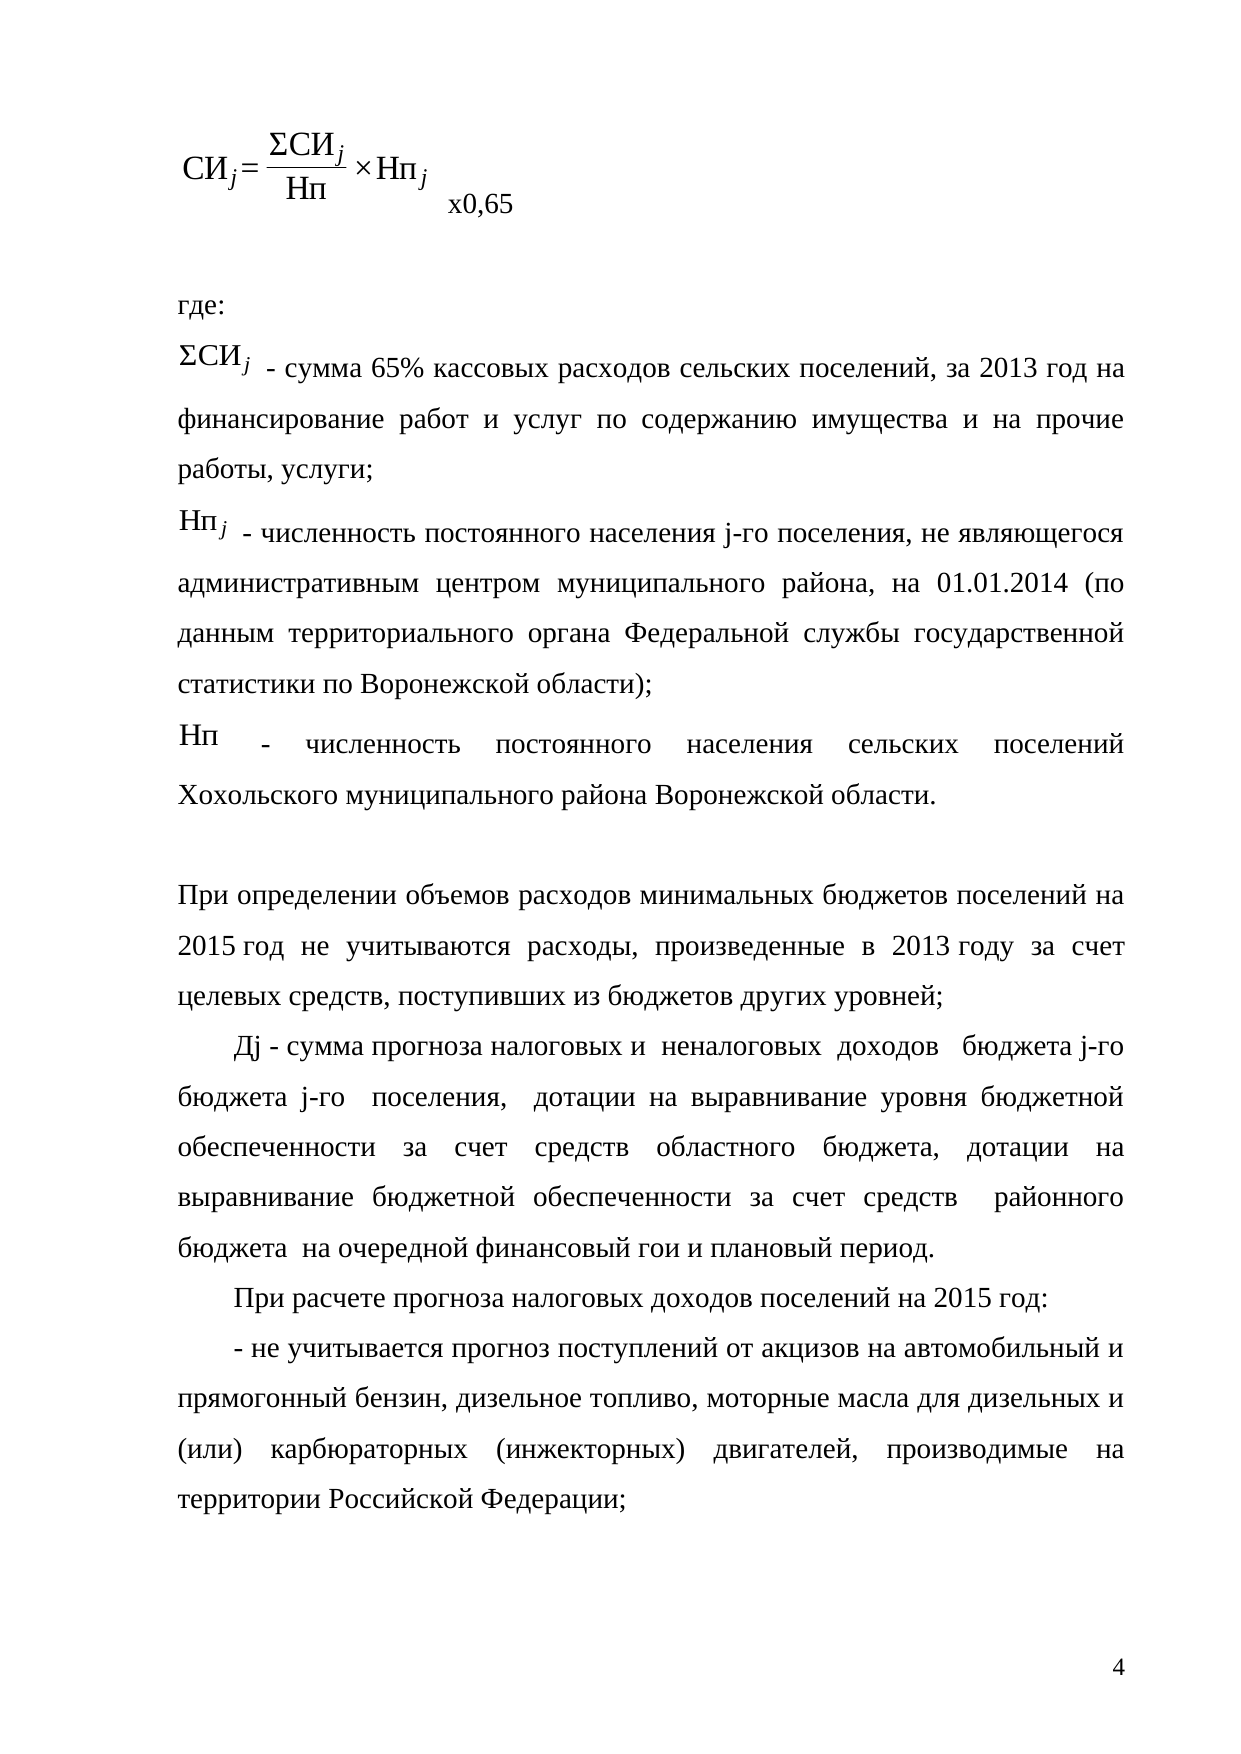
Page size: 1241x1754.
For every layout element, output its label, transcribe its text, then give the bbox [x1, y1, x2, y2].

text Дj - сумма прогноза налоговых и неналоговых доходов бюджета j-го бюджета j-го поселения, дотации на выравнивание уровня бюджетной обеспеченности за счет средств областного бюджета, дотации на выравнивание бюджетной обеспеченности за счет средств районного бюджета на очередной финансовый гои и плановый период. [177, 1028, 1125, 1263]
text - численность постоянного населения сельских поселений Хохольского муниципального района Воронежской области. [177, 716, 1125, 810]
text При определении объемов расходов минимальных бюджетов поселений на 2015 год не учитываются расходы, произведенные в 2013 году за счет целевых средств, поступивших из бюджетов других уровней; [177, 877, 1125, 1012]
text х0,65 [177, 118, 1125, 220]
text При расчете прогноза налоговых доходов поселений на 2015 год: [177, 1280, 1125, 1313]
text - численность постоянного населения j-го поселения, не являющегося административным центром муниципального района, на 01.01.2014 (по данным территориального органа Федеральной службы государственной статистики по Воронежской области); [177, 502, 1125, 699]
text - сумма 65% кассовых расходов сельских поселений, за 2013 год на финансирование работ и услуг по содержанию имущества и на прочие работы, услуги; [177, 337, 1125, 485]
text где: [177, 287, 1125, 320]
text - не учитывается прогноз поступлений от акцизов на автомобильный и прямогонный бензин, дизельное топливо, моторные масла для дизельных и (или) карбюраторных (инжекторных) двигателей, производимые на территории Российской Федерации; [177, 1330, 1125, 1515]
